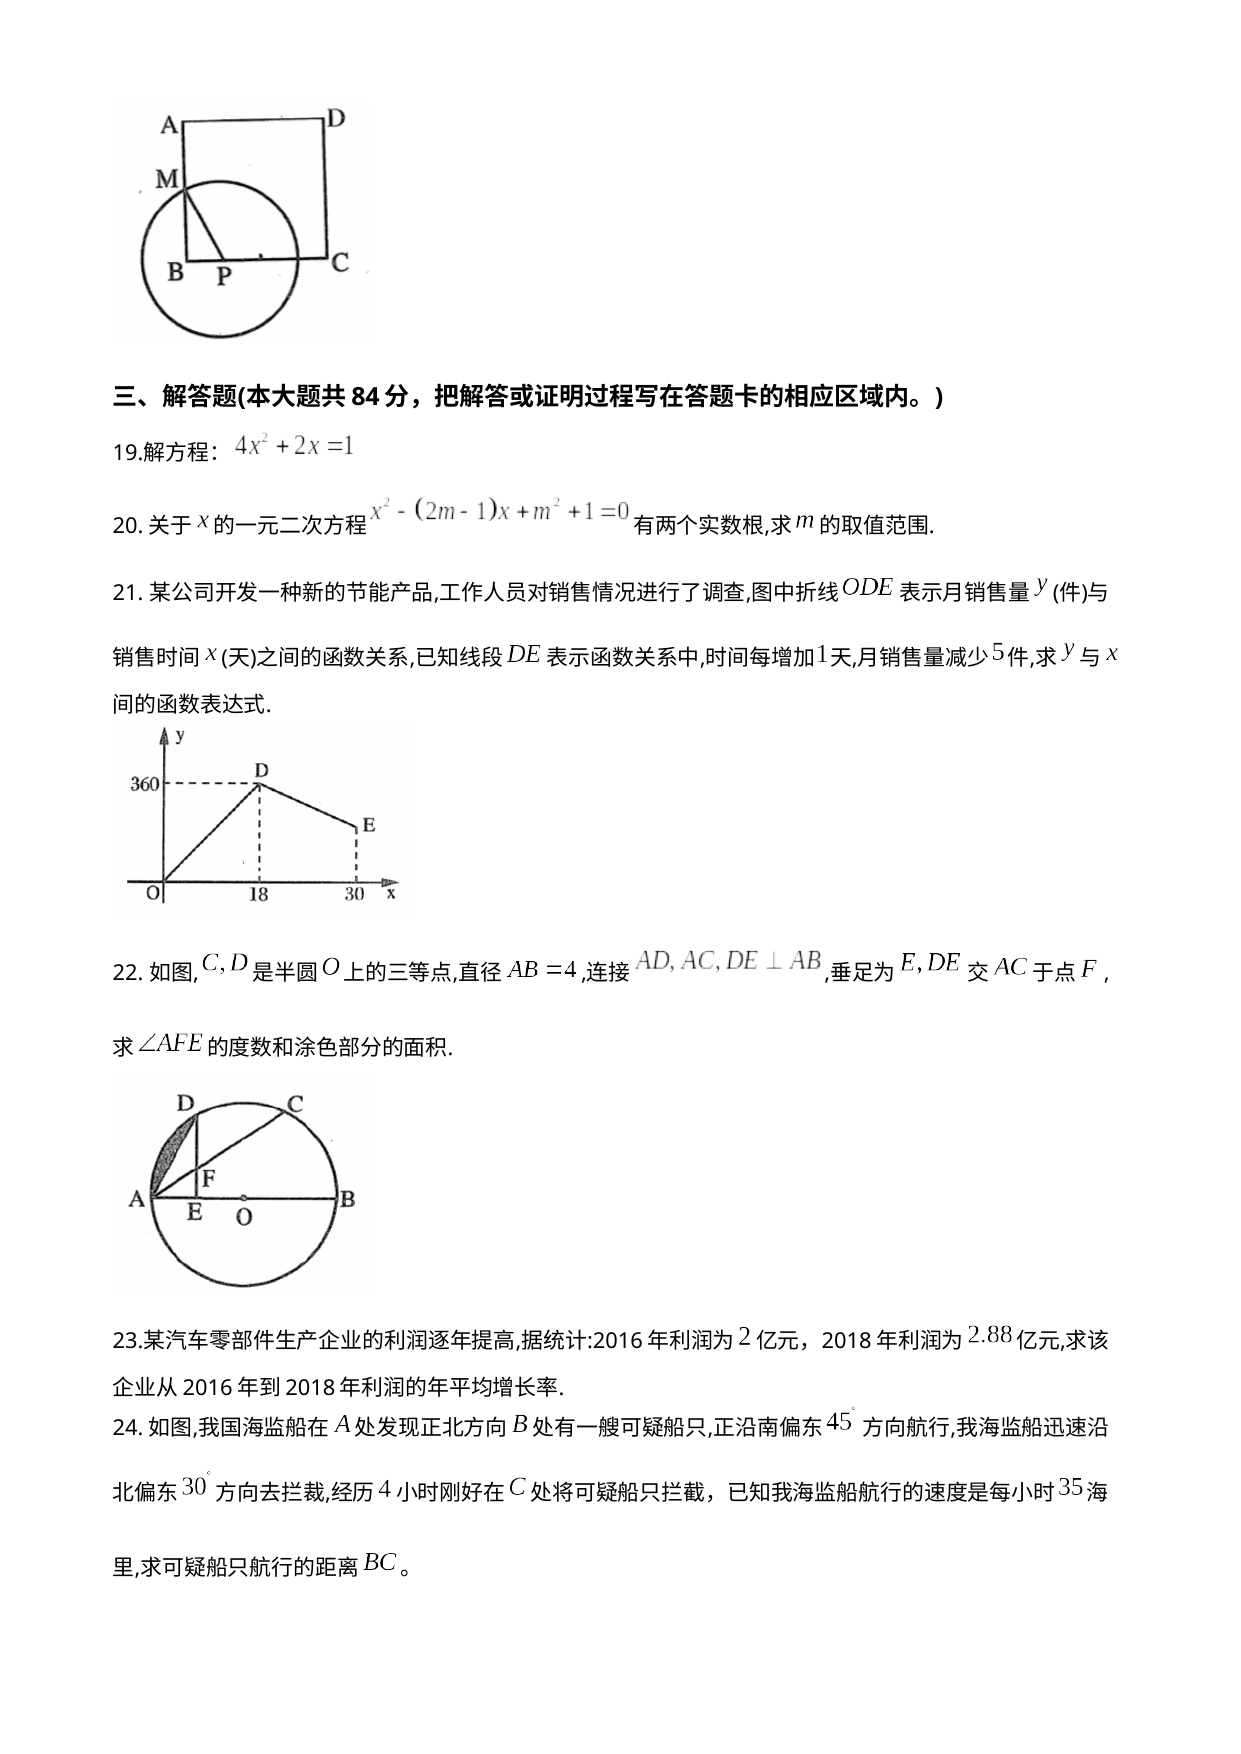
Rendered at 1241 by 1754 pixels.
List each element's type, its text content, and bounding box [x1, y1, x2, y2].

text 24. 如图,我国海监船在处发现正北方向处有一艘可疑船只,正沿南偏东方向航行,我海监船迅速沿北偏东方向去拦裁,经历小时刚好在处将可疑船只拦截，已知我海监船航行的速度是每小时海里,求可疑船只航行的距离。 [112, 1402, 1128, 1597]
picture [112, 719, 411, 920]
text 三、解答题(本大题共84分，把解答或证明过程写在答题卡的相应区域内。) [112, 362, 1128, 427]
text 20. 关于的一元二次方程有两个实数根,求的取值范围. [112, 492, 1128, 557]
text 21. 某公司开发一种新的节能产品,工作人员对销售情况进行了调查,图中折线表示月销售量(件)与销售时间(天)之间的函数关系,已知线段表示函数关系中,时间每增加天,月销售量减少件,求与间的函数表达式. [112, 557, 1128, 719]
text 22. 如图,是半圆上的三等点,直径,连接,垂足为交于点,求的度数和涂色部分的面积. [112, 947, 1128, 1077]
text 19.解方程： [112, 427, 1128, 492]
picture [112, 1076, 372, 1294]
picture [112, 101, 372, 344]
text 23.某汽车零部件生产企业的利润逐年提高,据统计:2016年利润为亿元，2018年利润为亿元,求该企业从2016年到2018年利润的年平均增长率. [112, 1304, 1128, 1402]
